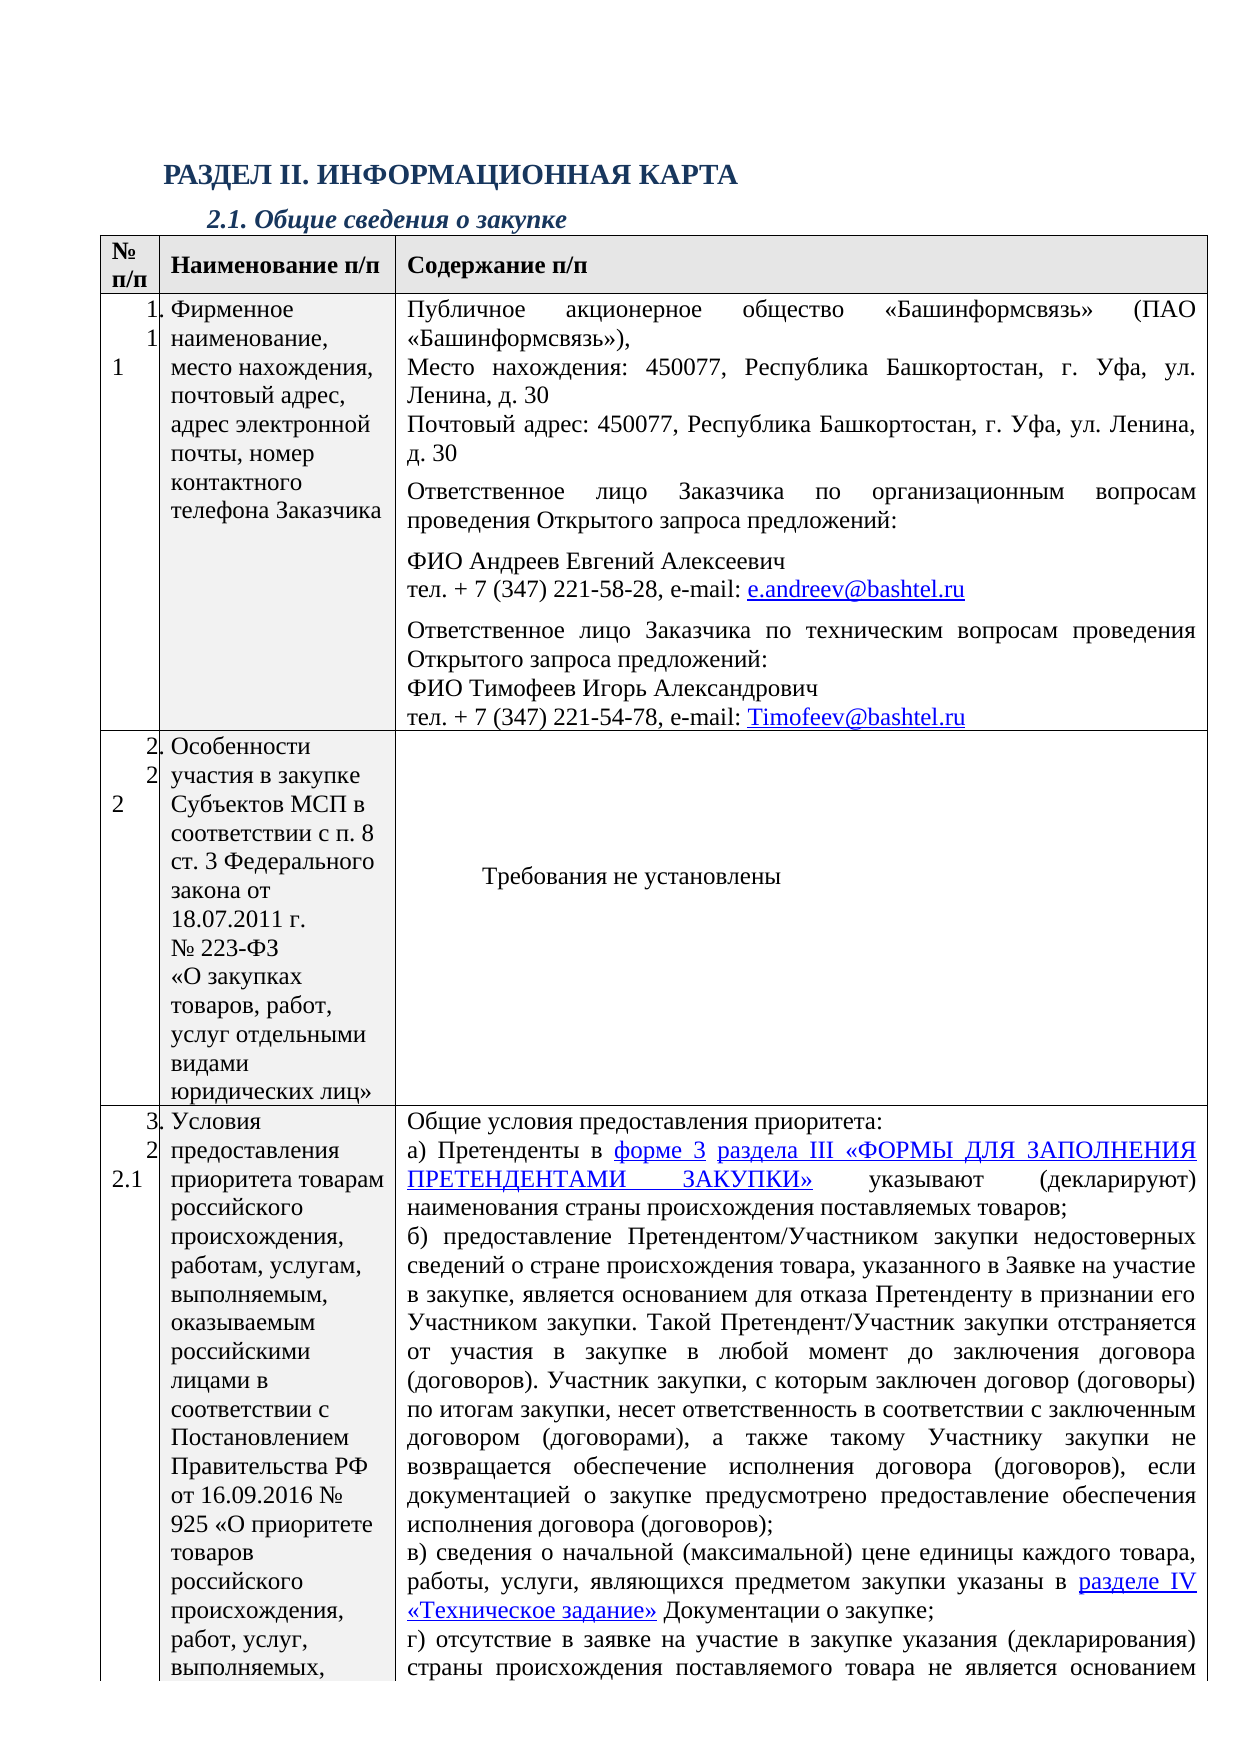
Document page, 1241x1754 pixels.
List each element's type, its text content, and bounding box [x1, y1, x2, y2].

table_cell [396, 1106, 1207, 1681]
table_header № п/п [101, 236, 159, 293]
table_cell Публичное акционерное общество «Башинформсвязь» (ПАО «Башинформсвязь»), Место нахождения: 450077, Республика Башкортостан, г. Уфа, ул. Ленина, д. 30 Почтовый адрес: 450077, Республика Башкортостан, г. Уфа, ул. Ленина, д. 30 Ответственное лицо Заказчика по организационным вопросам проведения Открытого запроса предложений: ФИО Андреев Евгений Алексеевич тел. + 7 (347) 221-58-28, e-mail: e.andreev@bashtel.ru Ответственное лицо Заказчика по техническим вопросам проведения Открытого запроса предложений: ФИО Тимофеев Игорь Александрович тел. + 7 (347) 221-54-78, e-mail: Timofeev@bashtel.ru [396, 294, 1207, 730]
table_cell 2 2.1 [101, 1106, 159, 1681]
table_cell Требования не установлены [396, 731, 1207, 1105]
table_header Наименование п/п [160, 236, 395, 293]
text РАЗДЕЛ II. ИНФОРМАЦИОННАЯ КАРТА [163, 157, 1181, 191]
table_header Содержание п/п [396, 236, 1207, 293]
table_cell Фирменное наименование, место нахождения, почтовый адрес, адрес электронной почты, номер контактного телефона Заказчика [160, 294, 395, 730]
table_cell 2 2 [101, 731, 159, 1105]
table_cell Особенности участия в закупке Субъектов МСП в соответствии с п. 8 ст. 3 Федерального закона от 18.07.2011 г. № 223-ФЗ «О закупках товаров, работ, услуг отдельными видами юридических лиц» [160, 731, 395, 1105]
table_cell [160, 1106, 395, 1681]
text 2.1. Общие сведения о закупке [207, 203, 1181, 235]
table_cell 1 1 [101, 294, 159, 730]
